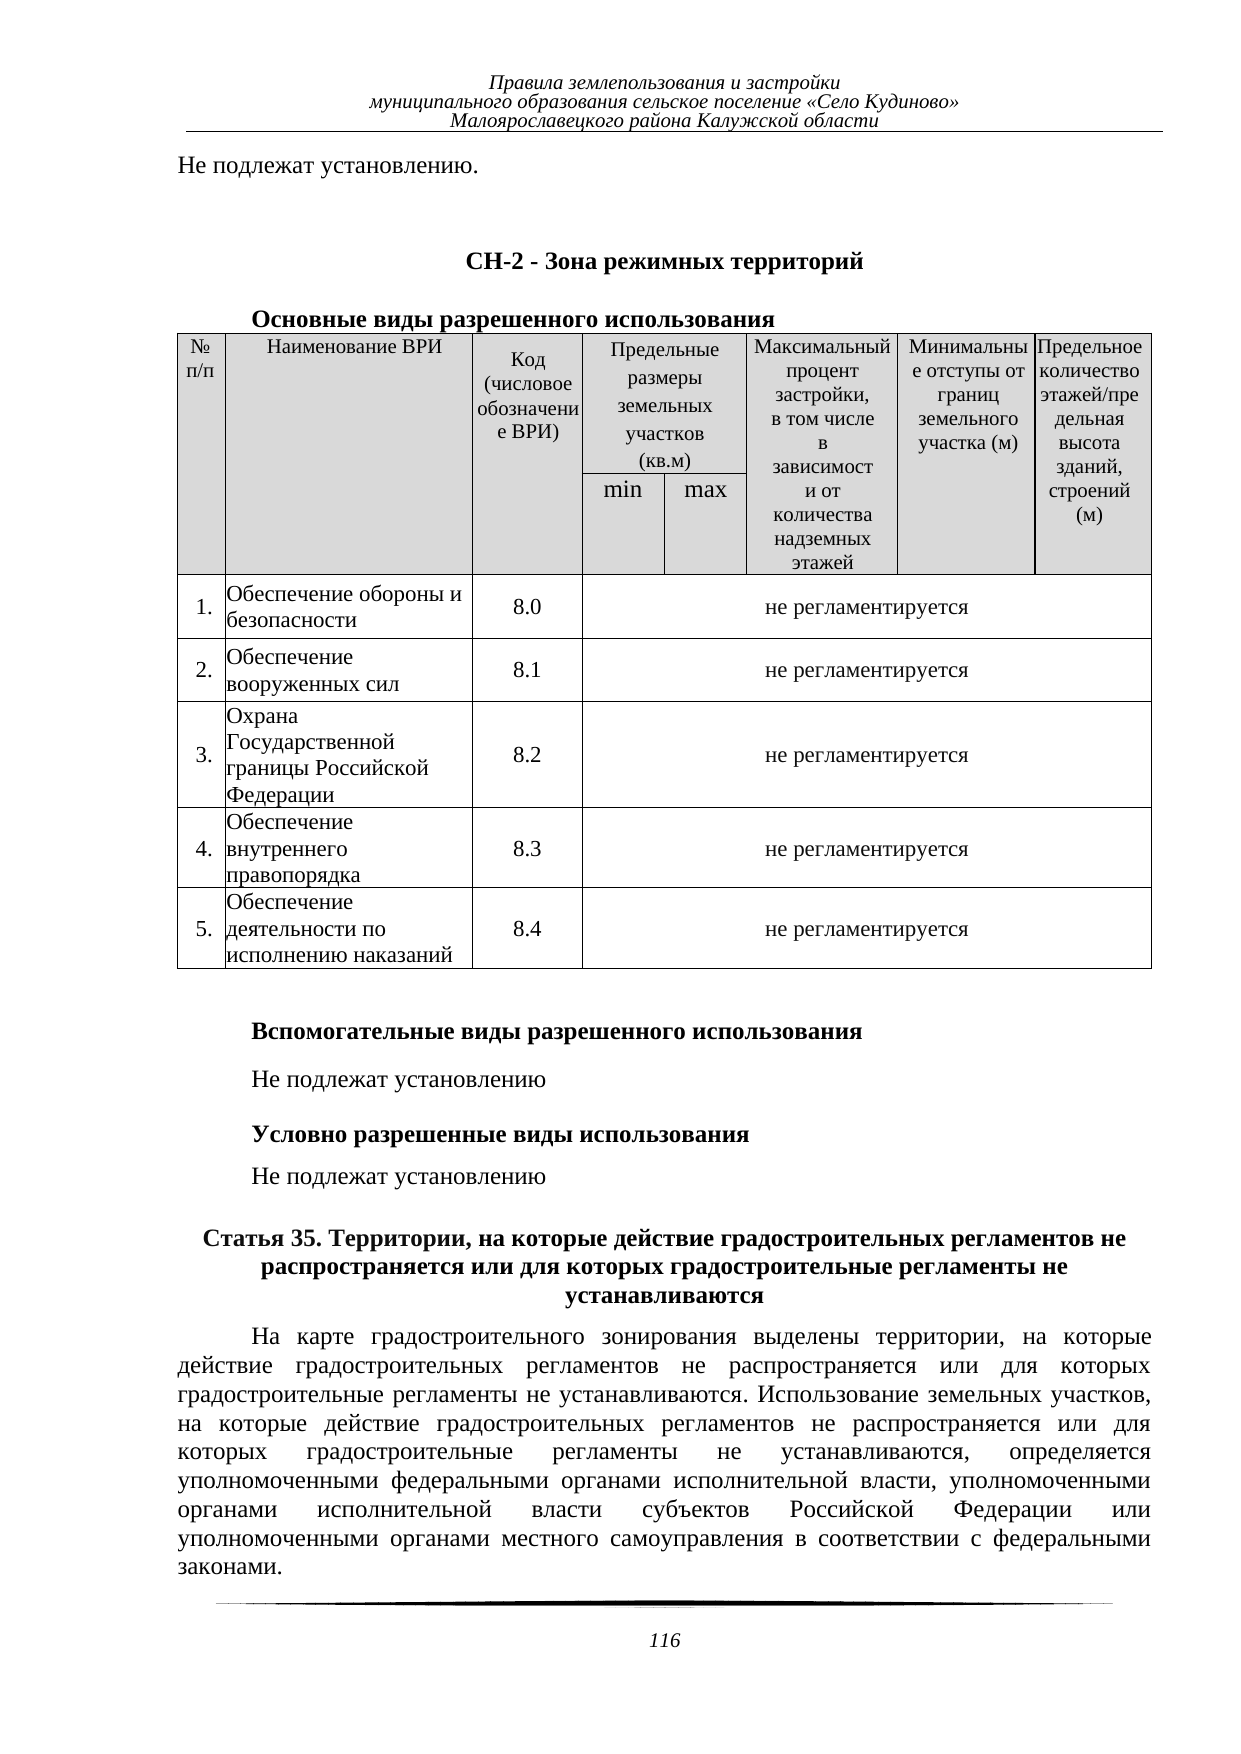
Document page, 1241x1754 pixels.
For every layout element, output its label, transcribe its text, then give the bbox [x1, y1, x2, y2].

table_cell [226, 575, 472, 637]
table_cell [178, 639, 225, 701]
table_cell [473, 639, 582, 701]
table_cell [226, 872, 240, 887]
subtitle СН-2 - Зона режимных территорий [177, 246, 1152, 274]
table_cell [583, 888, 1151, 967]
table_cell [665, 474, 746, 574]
picture [215, 1600, 1113, 1608]
text Условно разрешенные виды использования [177, 1119, 1152, 1148]
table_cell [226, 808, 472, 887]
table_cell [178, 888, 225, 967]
text Основные виды разрешенного использования [177, 304, 1152, 333]
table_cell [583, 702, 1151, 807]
text На карте градостроительного зонирования выделены территории, на которые действие градостроительных регламентов не распространяется или для которых градостроительные регламенты не устанавливаются. Использование земельных участков, на которые действие градостроительных регламентов не распространяется или для которых градостроительные регламенты не устанавливаются, определяется уполномоченными федеральными органами исполнительной власти, уполномоченными органами исполнительной власти субъектов Российской Федерации или уполномоченными органами местного самоуправления в соответствии с федеральными законами. [177, 1321, 1152, 1580]
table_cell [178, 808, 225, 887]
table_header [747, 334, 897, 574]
subtitle Статья 35. Территории, на которые действие градостроительных регламентов не распространяется или для которых градостроительные регламенты не устанавливаются [177, 1223, 1152, 1309]
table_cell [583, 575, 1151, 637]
text Не подлежат установлению [177, 1064, 1152, 1093]
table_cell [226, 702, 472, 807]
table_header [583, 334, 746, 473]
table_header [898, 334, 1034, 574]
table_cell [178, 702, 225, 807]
text Не подлежат установлению [177, 1161, 1152, 1189]
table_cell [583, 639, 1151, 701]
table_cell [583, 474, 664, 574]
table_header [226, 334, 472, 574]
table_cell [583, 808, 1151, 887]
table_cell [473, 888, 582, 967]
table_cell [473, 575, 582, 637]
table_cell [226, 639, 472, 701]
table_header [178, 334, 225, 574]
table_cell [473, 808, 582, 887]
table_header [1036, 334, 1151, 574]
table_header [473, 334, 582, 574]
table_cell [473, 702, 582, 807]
text Вспомогательные виды разрешенного использования [177, 1016, 1152, 1045]
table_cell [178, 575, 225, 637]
text Не подлежат установлению. [177, 150, 1152, 179]
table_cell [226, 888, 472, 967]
